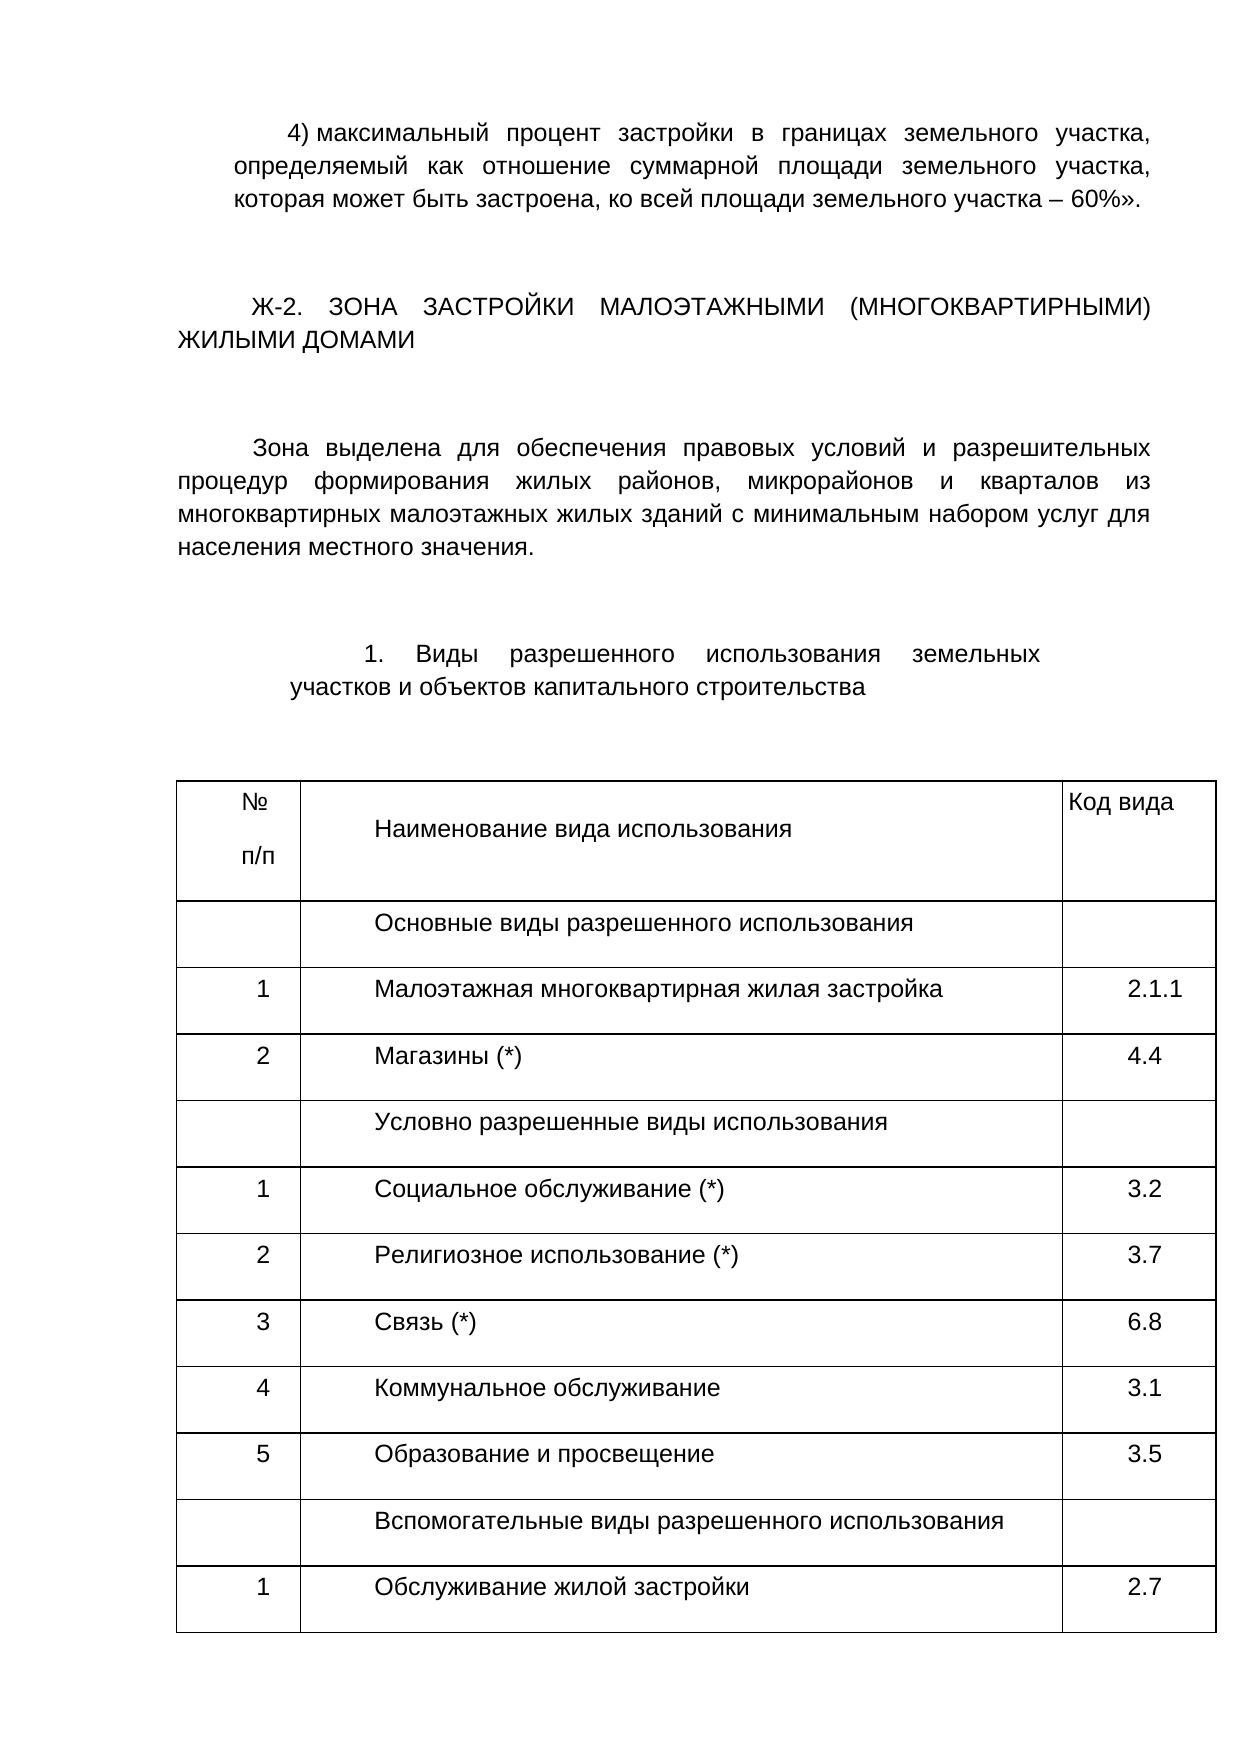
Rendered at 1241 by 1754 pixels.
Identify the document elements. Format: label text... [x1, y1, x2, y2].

table_cell 1 [177, 1567, 300, 1631]
table_cell Магазины (*) [301, 1035, 1062, 1100]
table_cell Обслуживание жилой застройки [301, 1567, 1062, 1631]
table_cell Основные виды разрешенного использования [301, 902, 1062, 967]
table_cell [177, 1500, 300, 1565]
table_cell [1063, 1101, 1215, 1166]
table_cell [1063, 902, 1215, 967]
table_cell 3 [177, 1301, 300, 1366]
table_cell Образование и просвещение [301, 1434, 1062, 1498]
table_cell Религиозное использование (*) [301, 1234, 1062, 1299]
table_cell 2.1.1 [1063, 968, 1215, 1033]
table_cell 2 [177, 1234, 300, 1299]
table_cell 1 [177, 968, 300, 1033]
text 1. Виды разрешенного использования земельных участков и объектов капитального строительства [290, 639, 1041, 701]
table_cell Связь (*) [301, 1301, 1062, 1366]
table_header № п/п [177, 782, 300, 900]
table_cell 1 [177, 1168, 300, 1233]
table_cell 2 [177, 1035, 300, 1100]
table_cell 5 [177, 1434, 300, 1498]
table_cell 4 [177, 1367, 300, 1432]
table_cell 3.5 [1063, 1434, 1215, 1498]
table_header Наименование вида использования [301, 782, 1062, 900]
table_cell Социальное обслуживание (*) [301, 1168, 1062, 1233]
table_cell 2.7 [1063, 1567, 1215, 1631]
table_cell Коммунальное обслуживание [301, 1367, 1062, 1432]
table_cell Малоэтажная многоквартирная жилая застройка [301, 968, 1062, 1033]
table_cell 6.8 [1063, 1301, 1215, 1366]
text Ж-2. ЗОНА ЗАСТРОЙКИ МАЛОЭТАЖНЫМИ (МНОГОКВАРТИРНЫМИ) ЖИЛЫМИ ДОМАМИ [177, 292, 1152, 354]
table_cell [177, 1101, 300, 1166]
table_cell 3.7 [1063, 1234, 1215, 1299]
text 4) максимальный процент застройки в границах земельного участка, определяемый как отношение суммарной площади земельного участка, которая может быть застроена, ко всей площади земельного участка – 60%». [233, 118, 1152, 213]
table_cell 4.4 [1063, 1035, 1215, 1100]
table_cell 3.1 [1063, 1367, 1215, 1432]
text Зона выделена для обеспечения правовых условий и разрешительных процедур формирования жилых районов, микрорайонов и кварталов из многоквартирных малоэтажных жилых зданий с минимальным набором услуг для населения местного значения. [177, 433, 1152, 560]
table_cell Вспомогательные виды разрешенного использования [301, 1500, 1062, 1565]
table_cell 3.2 [1063, 1168, 1215, 1233]
table_cell Условно разрешенные виды использования [301, 1101, 1062, 1166]
table_cell [1063, 1500, 1215, 1565]
table_cell [177, 902, 300, 967]
table_header Код вида [1063, 782, 1215, 900]
